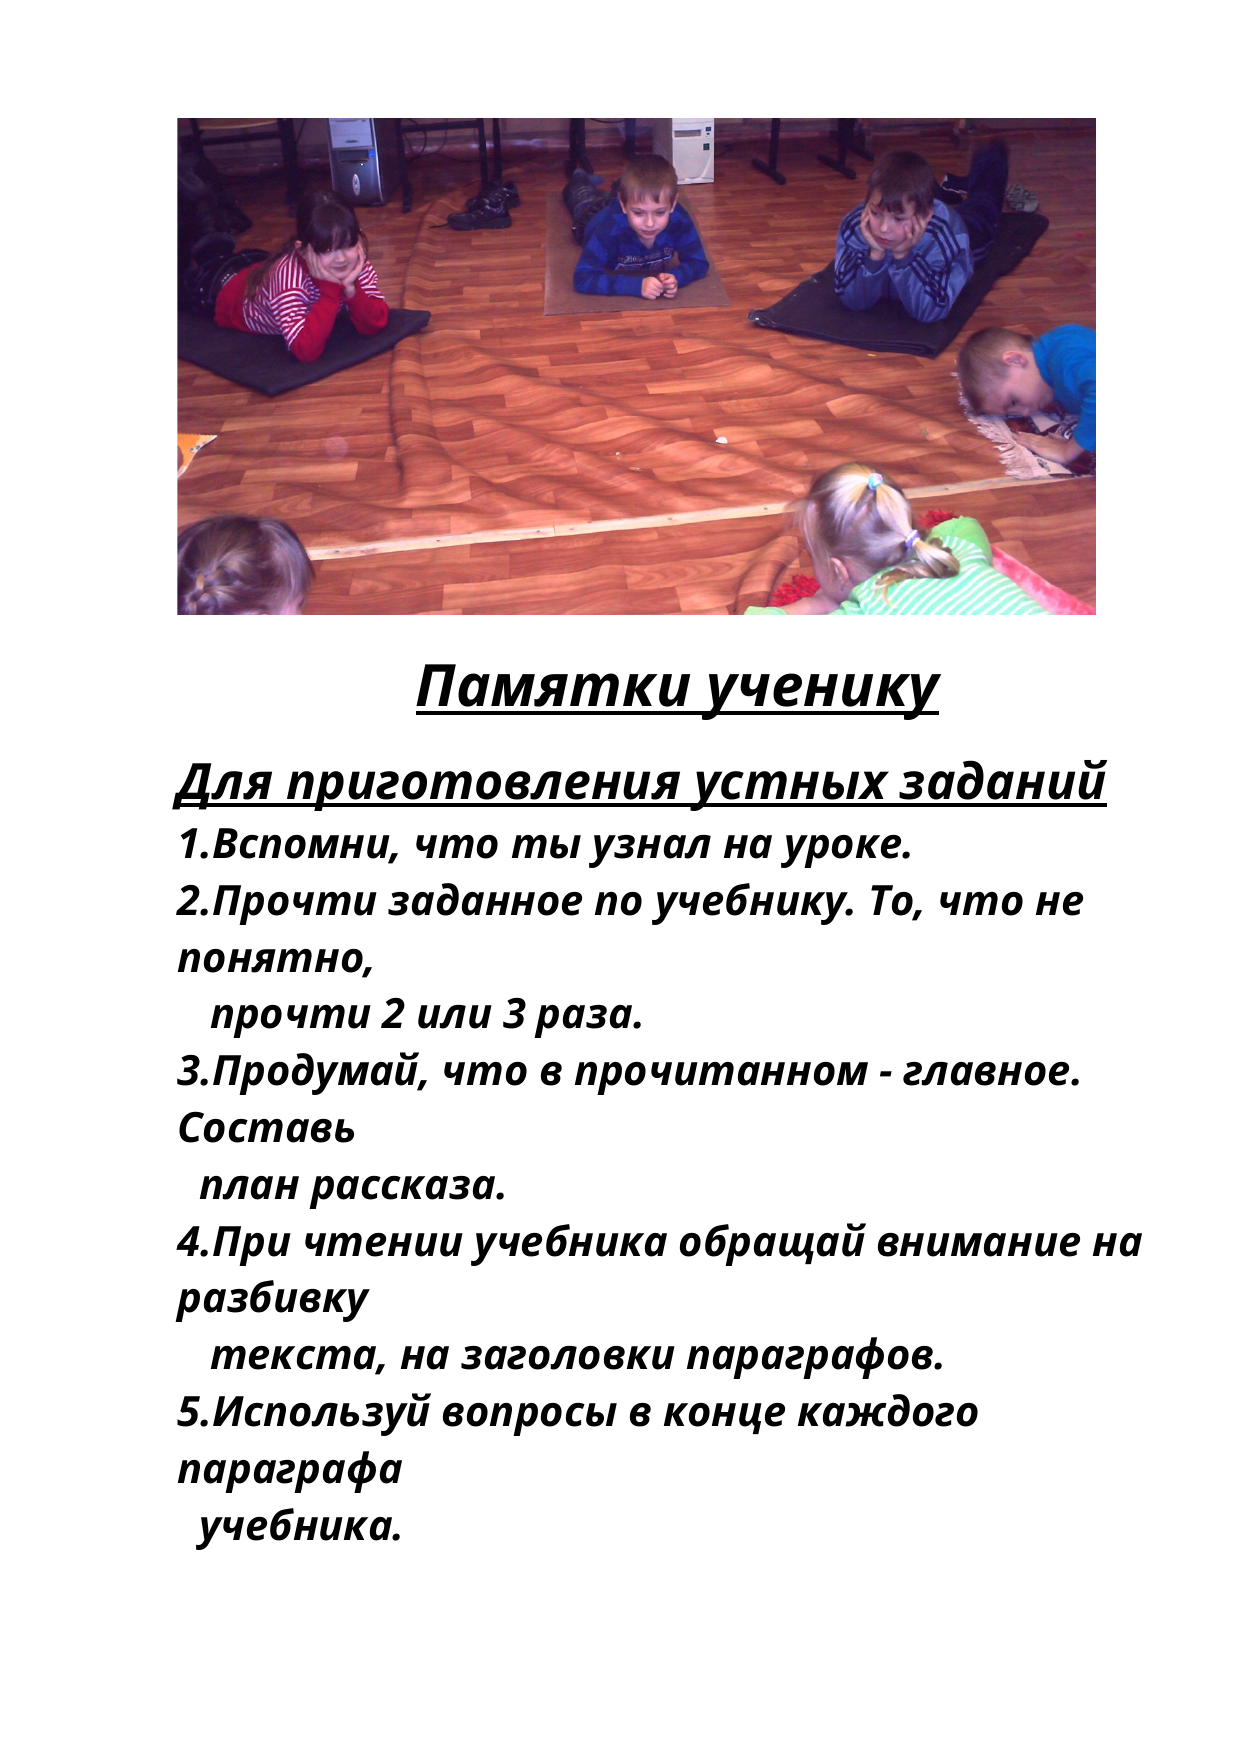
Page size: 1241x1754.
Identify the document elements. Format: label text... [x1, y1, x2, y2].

text учебника. [177, 1495, 1152, 1552]
text 4.При чтении учебника обращай внимание на разбивку [177, 1211, 1152, 1325]
text Памятки ученику [177, 644, 1152, 723]
text 3.Продумай, что в прочитанном - главное. Составь [177, 1041, 1152, 1155]
text план рассказа. [177, 1155, 1152, 1211]
picture [177, 118, 1096, 615]
text 1.Вспомни, что ты узнал на уроке. 2.Прочти заданное по учебнику. То, что не понятно, [177, 814, 1152, 984]
text Для приготовления устных заданий [177, 746, 1152, 814]
text прочти 2 или 3 раза. [177, 984, 1152, 1041]
text текста, на заголовки параграфов. 5.Используй вопросы в конце каждого параграфа [177, 1325, 1152, 1495]
